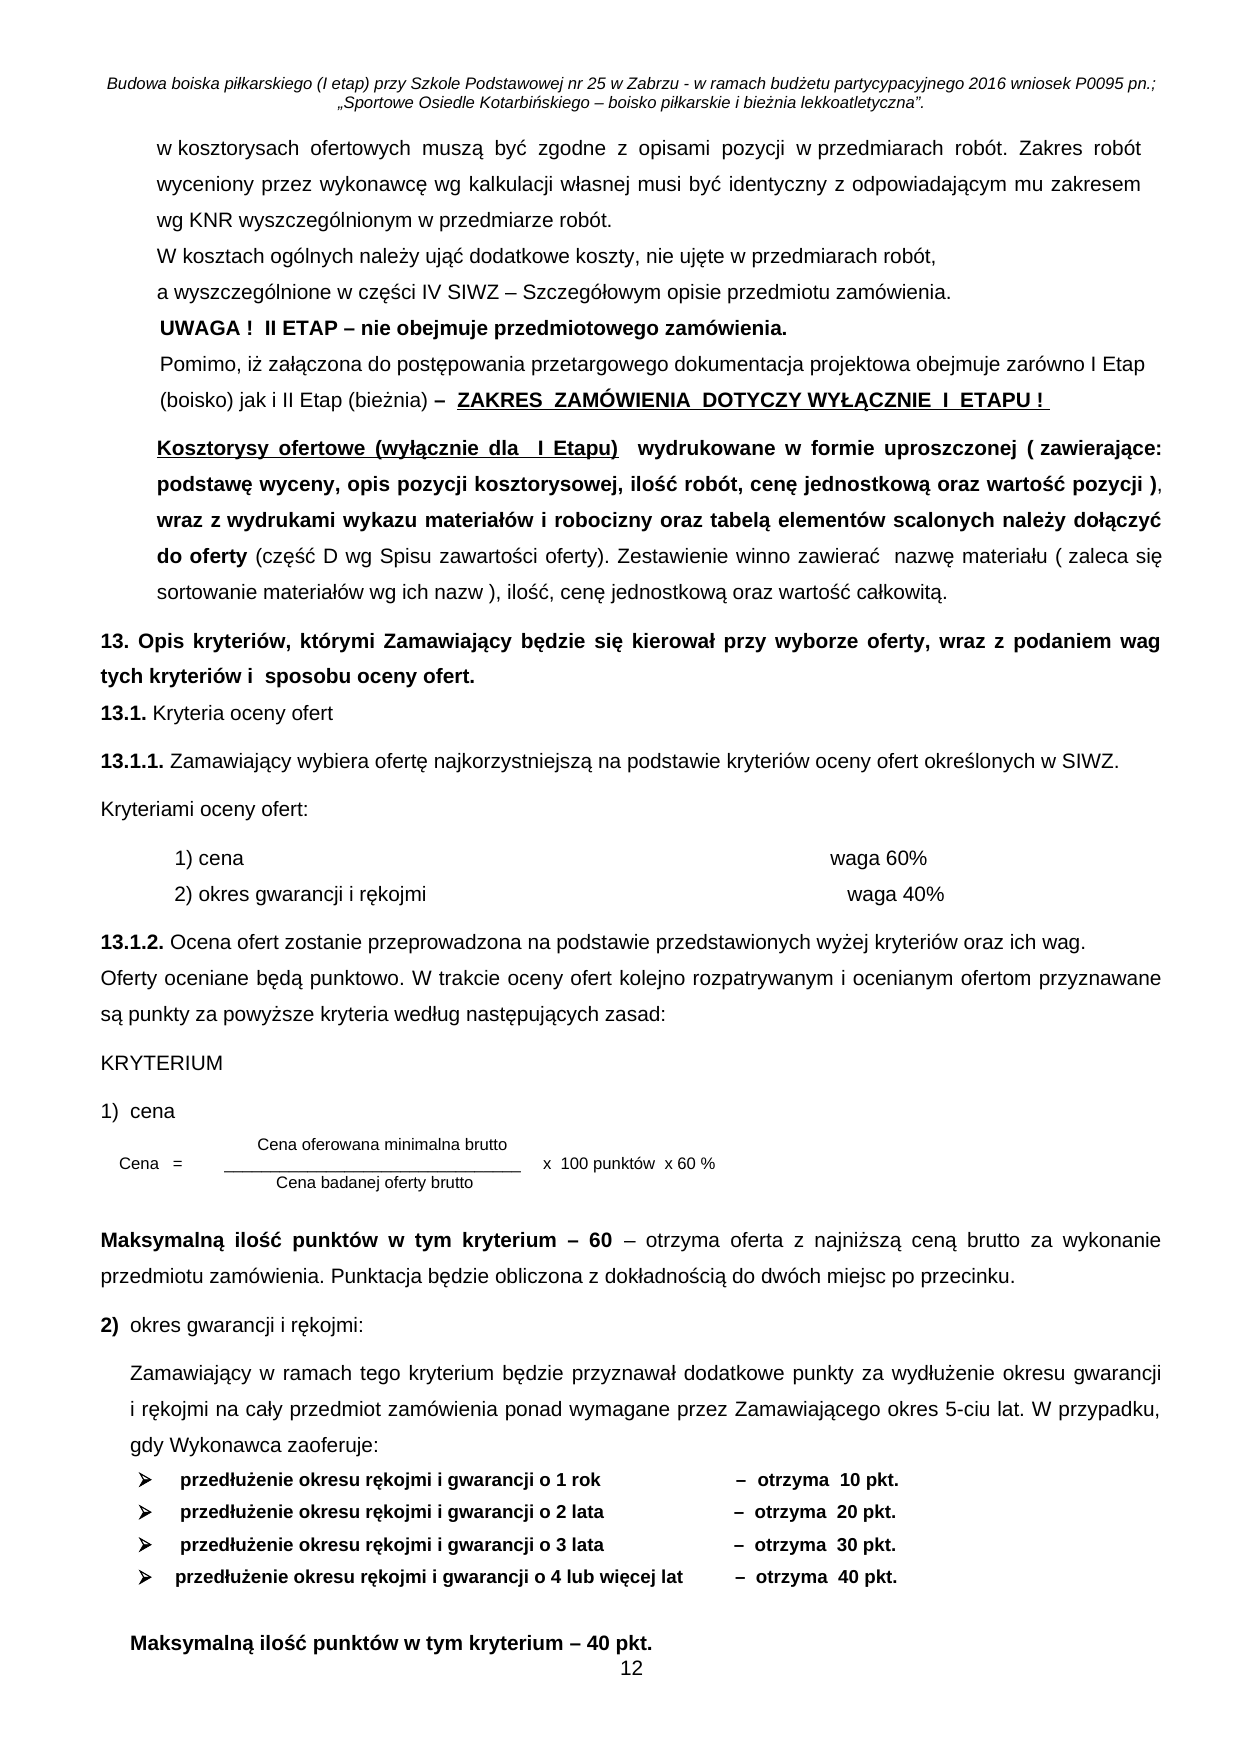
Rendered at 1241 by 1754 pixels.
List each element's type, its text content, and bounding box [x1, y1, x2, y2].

list cena [100, 1099, 1162, 1123]
text 13.1.2. Ocena ofert zostanie przeprowadzona na podstawie przedstawionych wyżej kryteriów oraz ich wag. [100, 930, 1162, 954]
text KRYTERIUM [100, 1050, 1162, 1074]
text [157, 136, 1141, 232]
text Kryteriami oceny ofert: [100, 797, 1162, 821]
text Kosztorysy ofertowe (wyłącznie dla I Etapu) wydrukowane w formie uproszczonej ( zawierające: podstawę wyceny, opis pozycji kosztorysowej, ilość robót, cenę jednostkową oraz wartość pozycji ), wraz z wydrukami wykazu materiałów i robocizny oraz tabelą elementów scalonych należy dołączyć do oferty (część D wg Spisu zawartości oferty). Zestawienie winno zawierać nazwę materiału ( zaleca się sortowanie materiałów wg ich nazw ), ilość, cenę jednostkową oraz wartość całkowitą. [157, 436, 1162, 604]
list przedłużenie okresu rękojmi i gwarancji o 1 rok – otrzyma 10 pkt. [138, 1469, 1162, 1490]
text a wyszczególnione w części IV SIWZ – Szczegółowym opisie przedmiotu zamówienia. [157, 280, 1160, 304]
list przedłużenie okresu rękojmi i gwarancji o 3 lata – otrzyma 30 pkt. [138, 1534, 1162, 1555]
text 1) cena waga 60% [100, 846, 1162, 869]
list przedłużenie okresu rękojmi i gwarancji o 4 lub więcej lat – otrzyma 40 pkt. [138, 1566, 1162, 1588]
text Maksymalną ilość punktów w tym kryterium – 40 pkt. [130, 1631, 1162, 1655]
text Zamawiający w ramach tego kryterium będzie przyznawał dodatkowe punkty za wydłużenie okresu gwarancji i rękojmi na cały przedmiot zamówienia ponad wymagane przez Zamawiającego okres 5-ciu lat. W przypadku, gdy Wykonawca zaoferuje: [130, 1361, 1162, 1457]
text 13.1.1. Zamawiający wybiera ofertę najkorzystniejszą na podstawie kryteriów oceny ofert określonych w SIWZ. [100, 749, 1162, 773]
text 13.1. Kryteria oceny ofert [100, 700, 1162, 724]
text 2) okres gwarancji i rękojmi waga 40% [100, 882, 1162, 906]
text 13. Opis kryteriów, którymi Zamawiający będzie się kierował przy wyborze oferty, wraz z podaniem wag tych kryteriów i sposobu oceny ofert. [100, 628, 1162, 688]
text W kosztach ogólnych należy ująć dodatkowe koszty, nie ujęte w przedmiarach robót, [157, 244, 1160, 268]
list przedłużenie okresu rękojmi i gwarancji o 2 lata – otrzyma 20 pkt. [138, 1501, 1162, 1523]
list okres gwarancji i rękojmi: [100, 1312, 1162, 1336]
text Oferty oceniane będą punktowo. W trakcie oceny ofert kolejno rozpatrywanym i ocenianym ofertom przyznawane są punkty za powyższe kryteria według następujących zasad: [100, 966, 1162, 1026]
text Pomimo, iż załączona do postępowania przetargowego dokumentacja projektowa obejmuje zarówno I Etap (boisko) jak i II Etap (bieżnia) – ZAKRES ZAMÓWIENIA DOTYCZY WYŁĄCZNIE I ETAPU ! [159, 352, 1160, 412]
text UWAGA ! II ETAP – nie obejmuje przedmiotowego zamówienia. [159, 316, 1160, 340]
text Maksymalną ilość punktów w tym kryterium – 60 – otrzyma oferta z najniższą ceną brutto za wykonanie przedmiotu zamówienia. Punktacja będzie obliczona z dokładnością do dwóch miejsc po przecinku. [100, 1228, 1162, 1288]
text Cena badanej oferty brutto [100, 1173, 1162, 1192]
text Cena = ________________________________ x 100 punktów x 60 % [100, 1154, 1162, 1173]
text Cena oferowana minimalna brutto [100, 1135, 1162, 1154]
